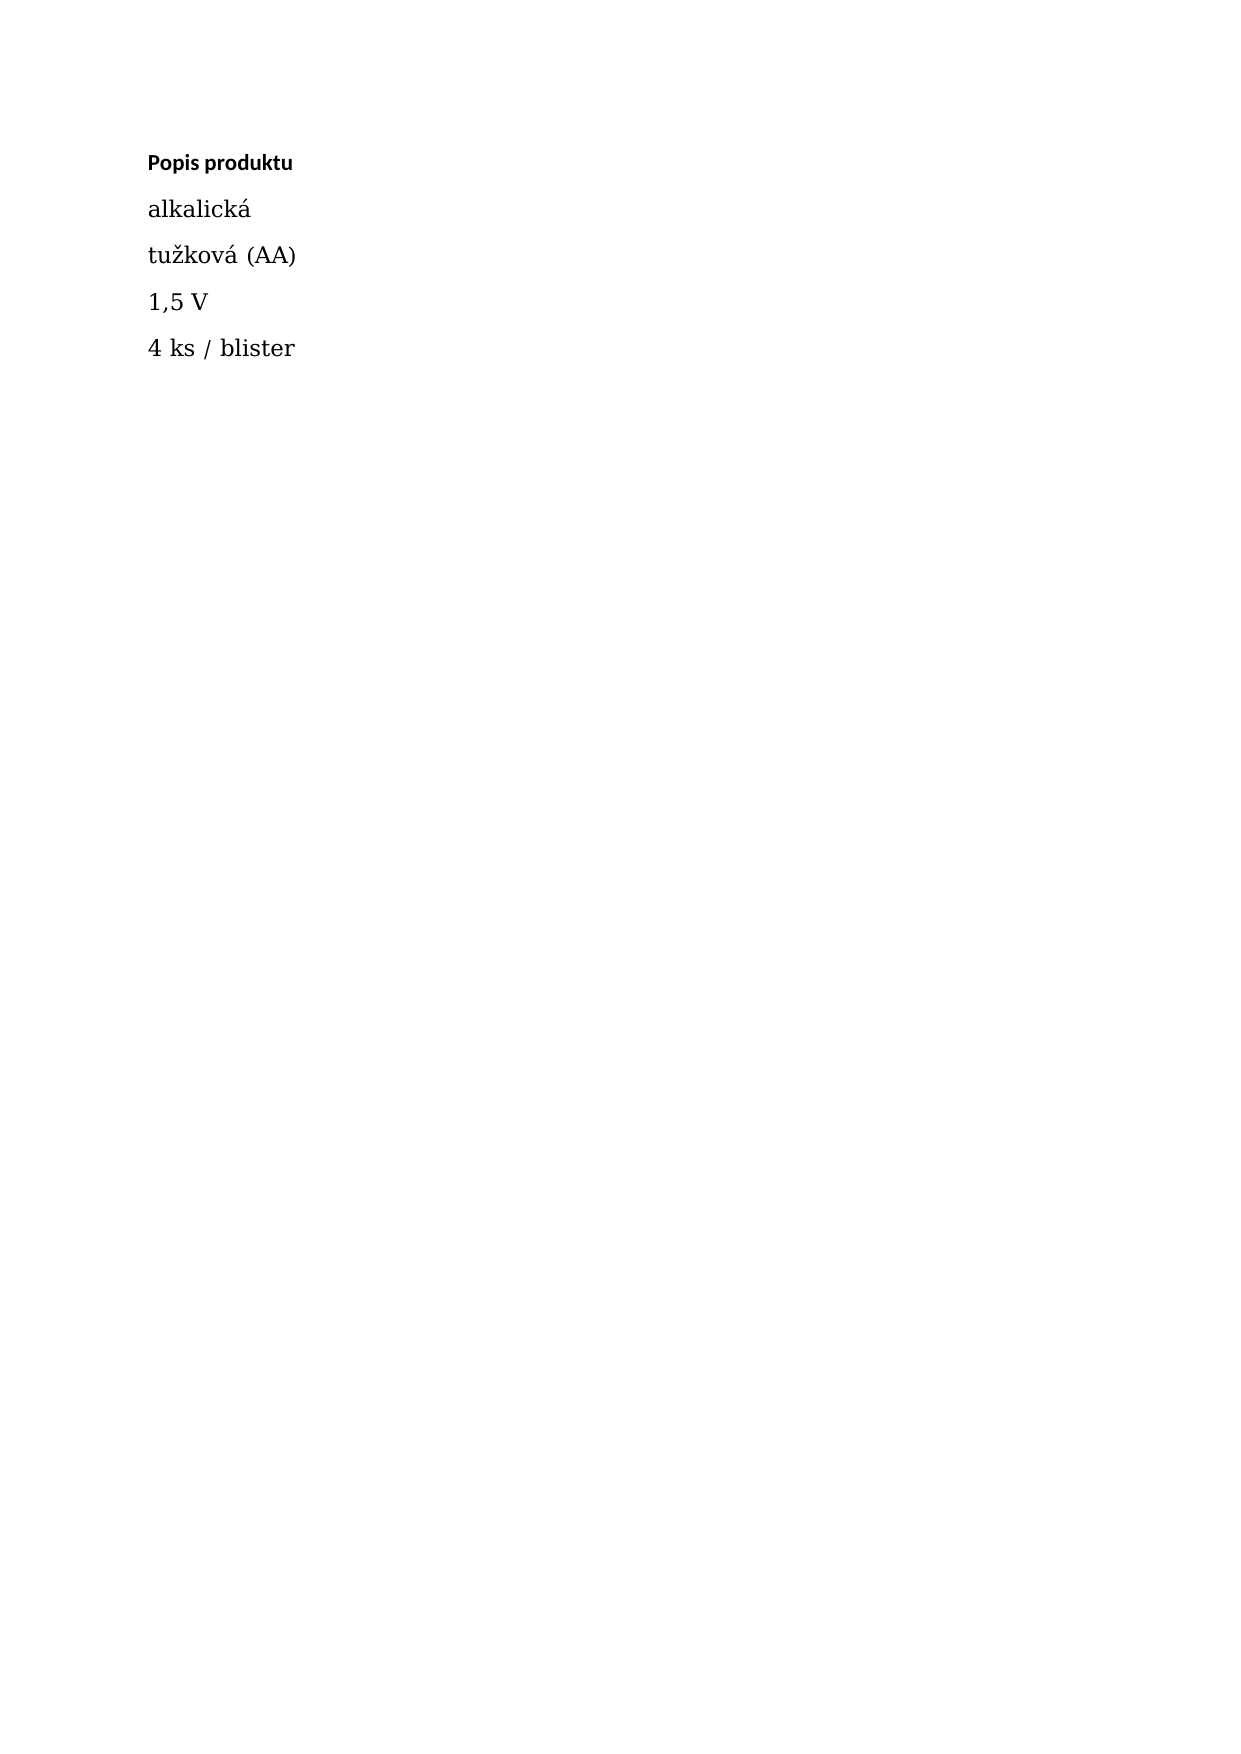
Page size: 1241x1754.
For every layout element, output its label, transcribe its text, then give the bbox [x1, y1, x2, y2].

text 1,5 V [148, 287, 1093, 315]
text tužková (AA) [148, 241, 1093, 268]
text 4 ks / blister [148, 333, 1093, 361]
text Popis produktu [148, 148, 1093, 176]
text alkalická [148, 194, 1093, 222]
